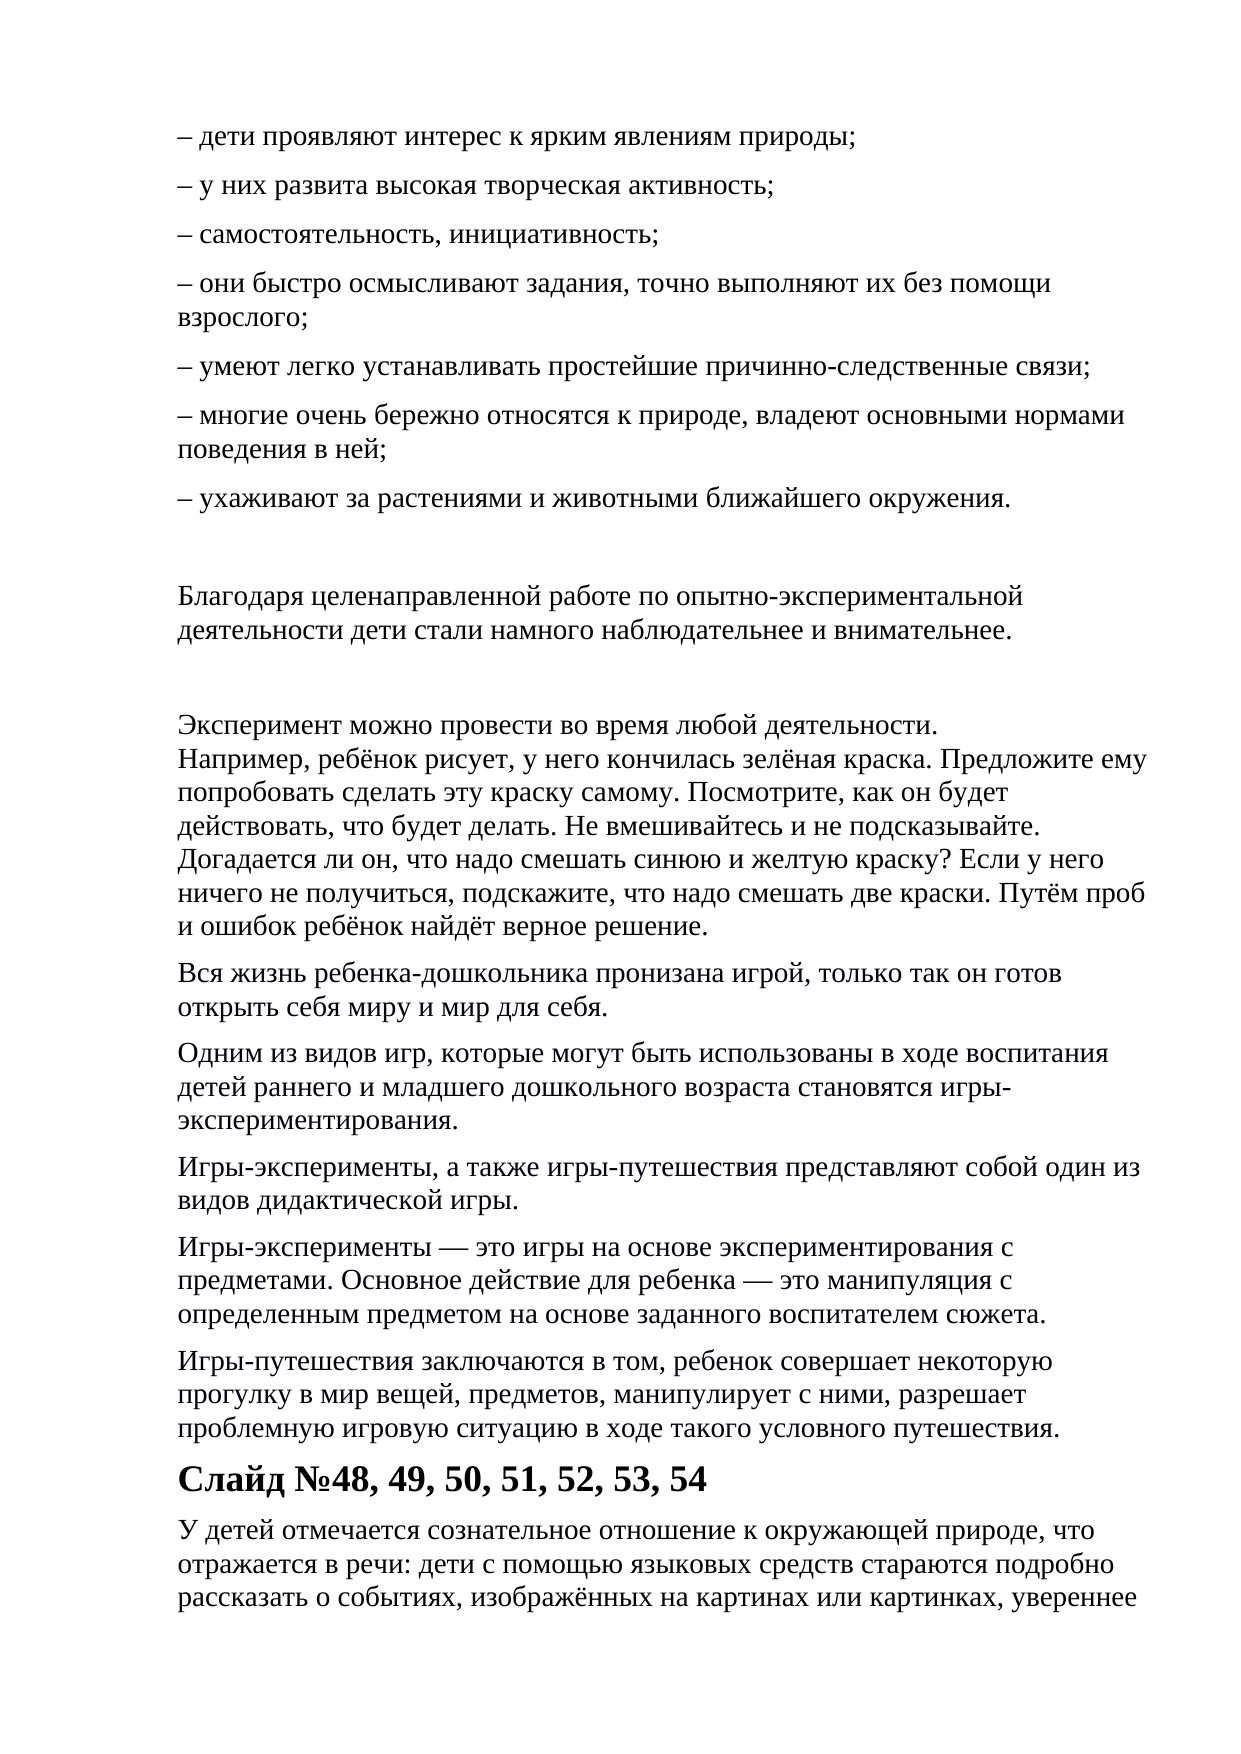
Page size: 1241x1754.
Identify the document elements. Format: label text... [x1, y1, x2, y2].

text – они быстро осмысливают задания, точно выполняют их без помощи взрослого; [177, 266, 1152, 333]
text Одним из видов игр, которые могут быть использованы в ходе воспитания детей раннего и младшего дошкольного возраста становятся игры-экспериментирования. [177, 1035, 1152, 1136]
text Слайд №48, 49, 50, 51, 52, 53, 54 [177, 1456, 1152, 1499]
text Игры-эксперименты, а также игры-путешествия представляют собой один из видов дидактической игры. [177, 1149, 1152, 1216]
text Вся жизнь ребенка-дошкольника пронизана игрой, только так он готов открыть себя миру и мир для себя. [177, 955, 1152, 1022]
text – у них развита высокая творческая активность; [177, 167, 1152, 201]
text Например, ребёнок рисует, у него кончилась зелёная краска. Предложите ему попробовать сделать эту краску самому. Посмотрите, как он будет действовать, что будет делать. Не вмешивайтесь и не подсказывайте. Догадается ли он, что надо смешать синюю и желтую краску? Если у него ничего не получиться, подскажите, что надо смешать две краски. Путём проб и ошибок ребёнок найдёт верное решение. [177, 741, 1152, 942]
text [177, 1512, 1152, 1613]
text – многие очень бережно относятся к природе, владеют основными нормами поведения в ней; [177, 397, 1152, 464]
text – дети проявляют интерес к ярким явлениям природы; [177, 118, 1152, 152]
text Эксперимент можно провести во время любой деятельности. [177, 707, 1152, 741]
text Игры-эксперименты — это игры на основе экспериментирования с предметами. Основное действие для ребенка — это манипуляция с определенным предметом на основе заданного воспитателем сюжета. [177, 1229, 1152, 1329]
text – ухаживают за растениями и животными ближайшего окружения. [177, 480, 1152, 514]
text – умеют легко устанавливать простейшие причинно-следственные связи; [177, 348, 1152, 382]
text Благодаря целенаправленной работе по опытно-экспериментальной деятельности дети стали намного наблюдательнее и внимательнее. [177, 578, 1152, 646]
text Игры-путешествия заключаются в том, ребенок совершает некоторую прогулку в мир вещей, предметов, манипулирует с ними, разрешает проблемную игровую ситуацию в ходе такого условного путешествия. [177, 1343, 1152, 1443]
text – самостоятельность, инициативность; [177, 216, 1152, 250]
